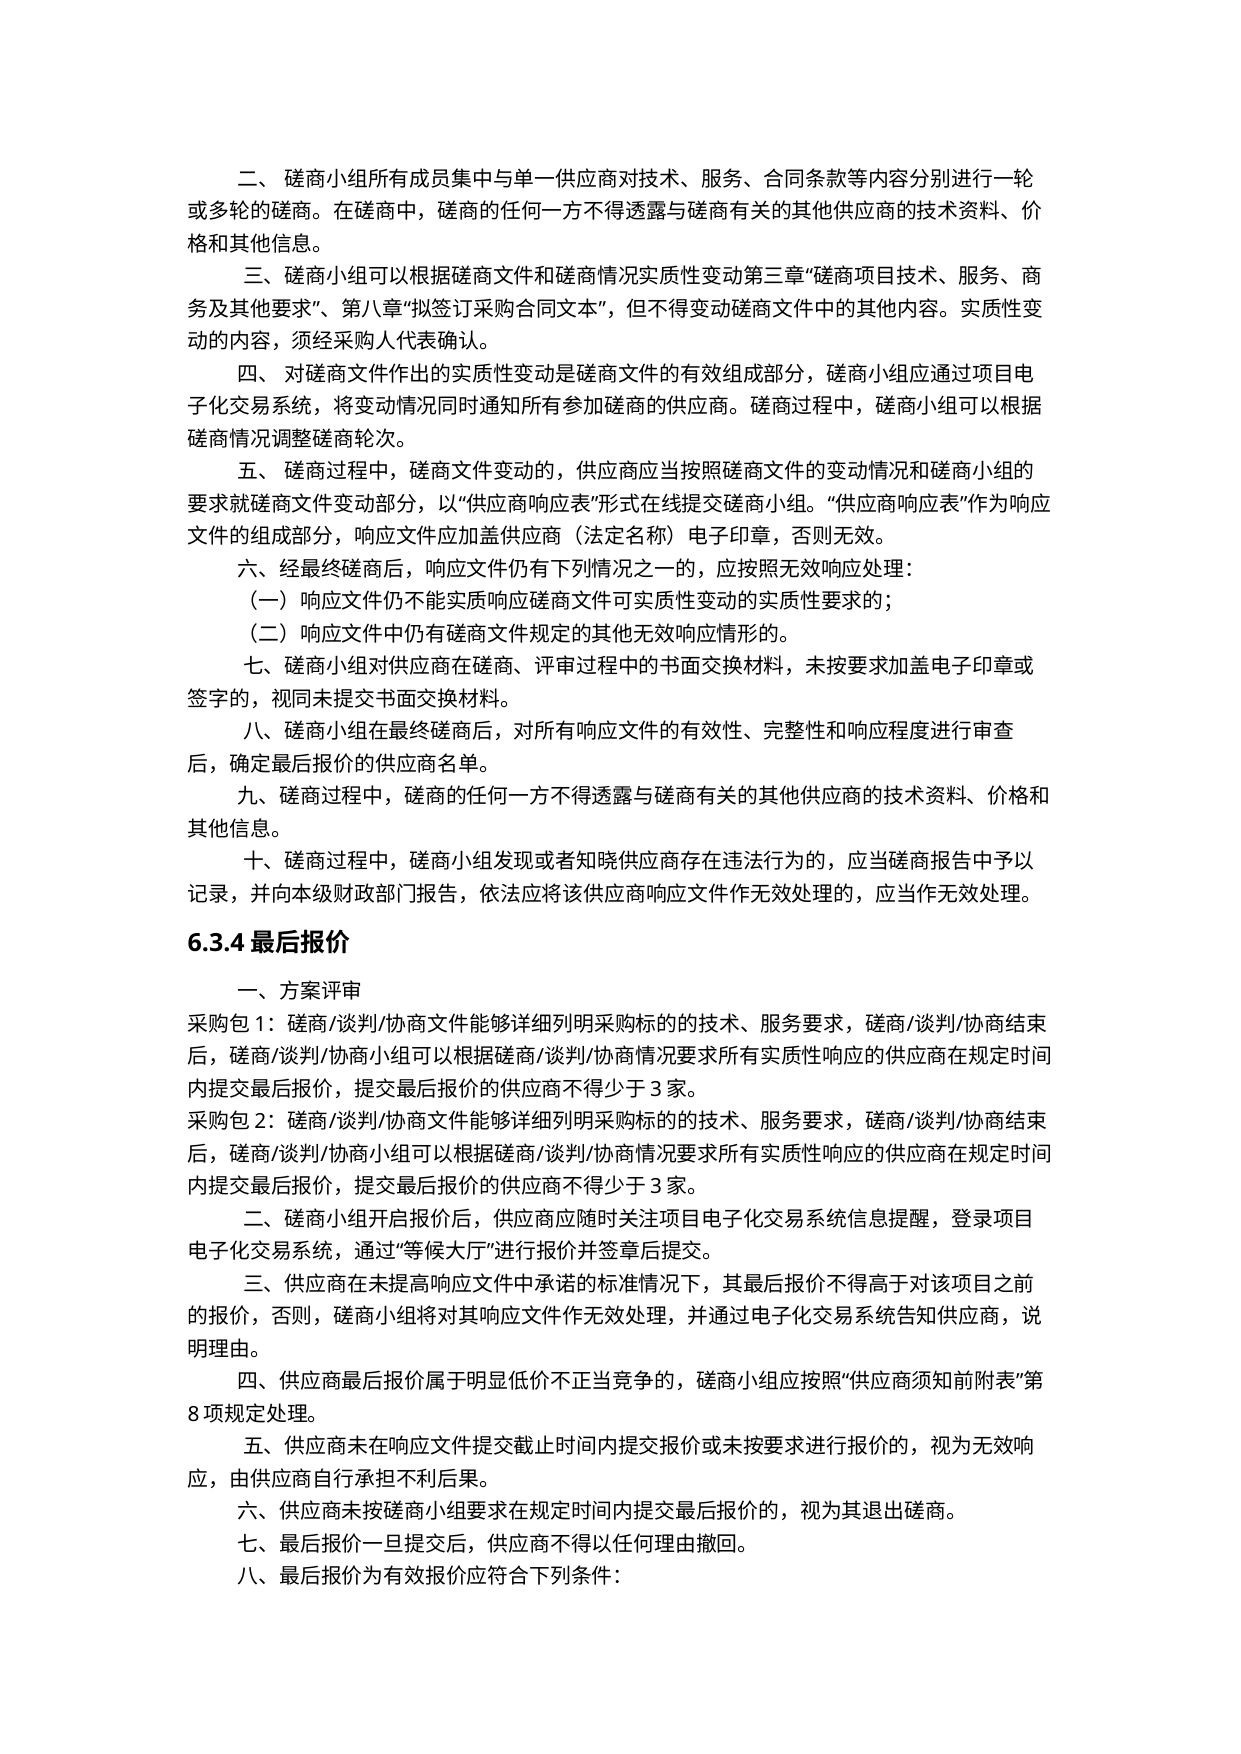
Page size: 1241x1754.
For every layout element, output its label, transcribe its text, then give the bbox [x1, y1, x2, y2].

text 四、 对磋商文件作出的实质性变动是磋商文件的有效组成部分，磋商小组应通过项目电子化交易系统，将变动情况同时通知所有参加磋商的供应商。磋商过程中，磋商小组可以根据磋商情况调整磋商轮次。 [187, 357, 1053, 454]
text 6.3.4最后报价 [187, 909, 1053, 974]
text 八、最后报价为有效报价应符合下列条件： [187, 1559, 1053, 1592]
text 三、磋商小组可以根据磋商文件和磋商情况实质性变动第三章“磋商项目技术、服务、商务及其他要求”、第八章“拟签订采购合同文本”，但不得变动磋商文件中的其他内容。实质性变动的内容，须经采购人代表确认。 [187, 259, 1053, 357]
text 四、供应商最后报价属于明显低价不正当竞争的，磋商小组应按照“供应商须知前附表”第8项规定处理。 [187, 1364, 1053, 1429]
text （一）响应文件仍不能实质响应磋商文件可实质性变动的实质性要求的； [187, 584, 1053, 617]
text 五、 磋商过程中，磋商文件变动的，供应商应当按照磋商文件的变动情况和磋商小组的要求就磋商文件变动部分，以“供应商响应表”形式在线提交磋商小组。“供应商响应表”作为响应文件的组成部分，响应文件应加盖供应商（法定名称）电子印章，否则无效。 [187, 454, 1053, 552]
text 七、最后报价一旦提交后，供应商不得以任何理由撤回。 [187, 1527, 1053, 1559]
text 六、经最终磋商后，响应文件仍有下列情况之一的，应按照无效响应处理： [187, 552, 1053, 584]
text 二、磋商小组开启报价后，供应商应随时关注项目电子化交易系统信息提醒，登录项目电子化交易系统，通过“等候大厅”进行报价并签章后提交。 [187, 1202, 1053, 1267]
text 八、磋商小组在最终磋商后，对所有响应文件的有效性、完整性和响应程度进行审查后，确定最后报价的供应商名单。 [187, 714, 1053, 779]
text 七、磋商小组对供应商在磋商、评审过程中的书面交换材料，未按要求加盖电子印章或签字的，视同未提交书面交换材料。 [187, 649, 1053, 714]
text 一、方案评审 [187, 974, 1053, 1007]
text 五、供应商未在响应文件提交截止时间内提交报价或未按要求进行报价的，视为无效响应，由供应商自行承担不利后果。 [187, 1429, 1053, 1494]
text （二）响应文件中仍有磋商文件规定的其他无效响应情形的。 [187, 617, 1053, 649]
text 采购包2：磋商/谈判/协商文件能够详细列明采购标的的技术、服务要求，磋商/谈判/协商结束后，磋商/谈判/协商小组可以根据磋商/谈判/协商情况要求所有实质性响应的供应商在规定时间内提交最后报价，提交最后报价的供应商不得少于3家。 [187, 1104, 1053, 1202]
text 采购包1：磋商/谈判/协商文件能够详细列明采购标的的技术、服务要求，磋商/谈判/协商结束后，磋商/谈判/协商小组可以根据磋商/谈判/协商情况要求所有实质性响应的供应商在规定时间内提交最后报价，提交最后报价的供应商不得少于3家。 [187, 1007, 1053, 1104]
text 九、磋商过程中，磋商的任何一方不得透露与磋商有关的其他供应商的技术资料、价格和其他信息。 [187, 779, 1053, 844]
text 二、 磋商小组所有成员集中与单一供应商对技术、服务、合同条款等内容分别进行一轮或多轮的磋商。在磋商中，磋商的任何一方不得透露与磋商有关的其他供应商的技术资料、价格和其他信息。 [187, 162, 1053, 259]
text 三、供应商在未提高响应文件中承诺的标准情况下，其最后报价不得高于对该项目之前的报价，否则，磋商小组将对其响应文件作无效处理，并通过电子化交易系统告知供应商，说明理由。 [187, 1267, 1053, 1364]
text 六、供应商未按磋商小组要求在规定时间内提交最后报价的，视为其退出磋商。 [187, 1494, 1053, 1527]
text 十、磋商过程中，磋商小组发现或者知晓供应商存在违法行为的，应当磋商报告中予以记录，并向本级财政部门报告，依法应将该供应商响应文件作无效处理的，应当作无效处理。 [187, 844, 1053, 909]
